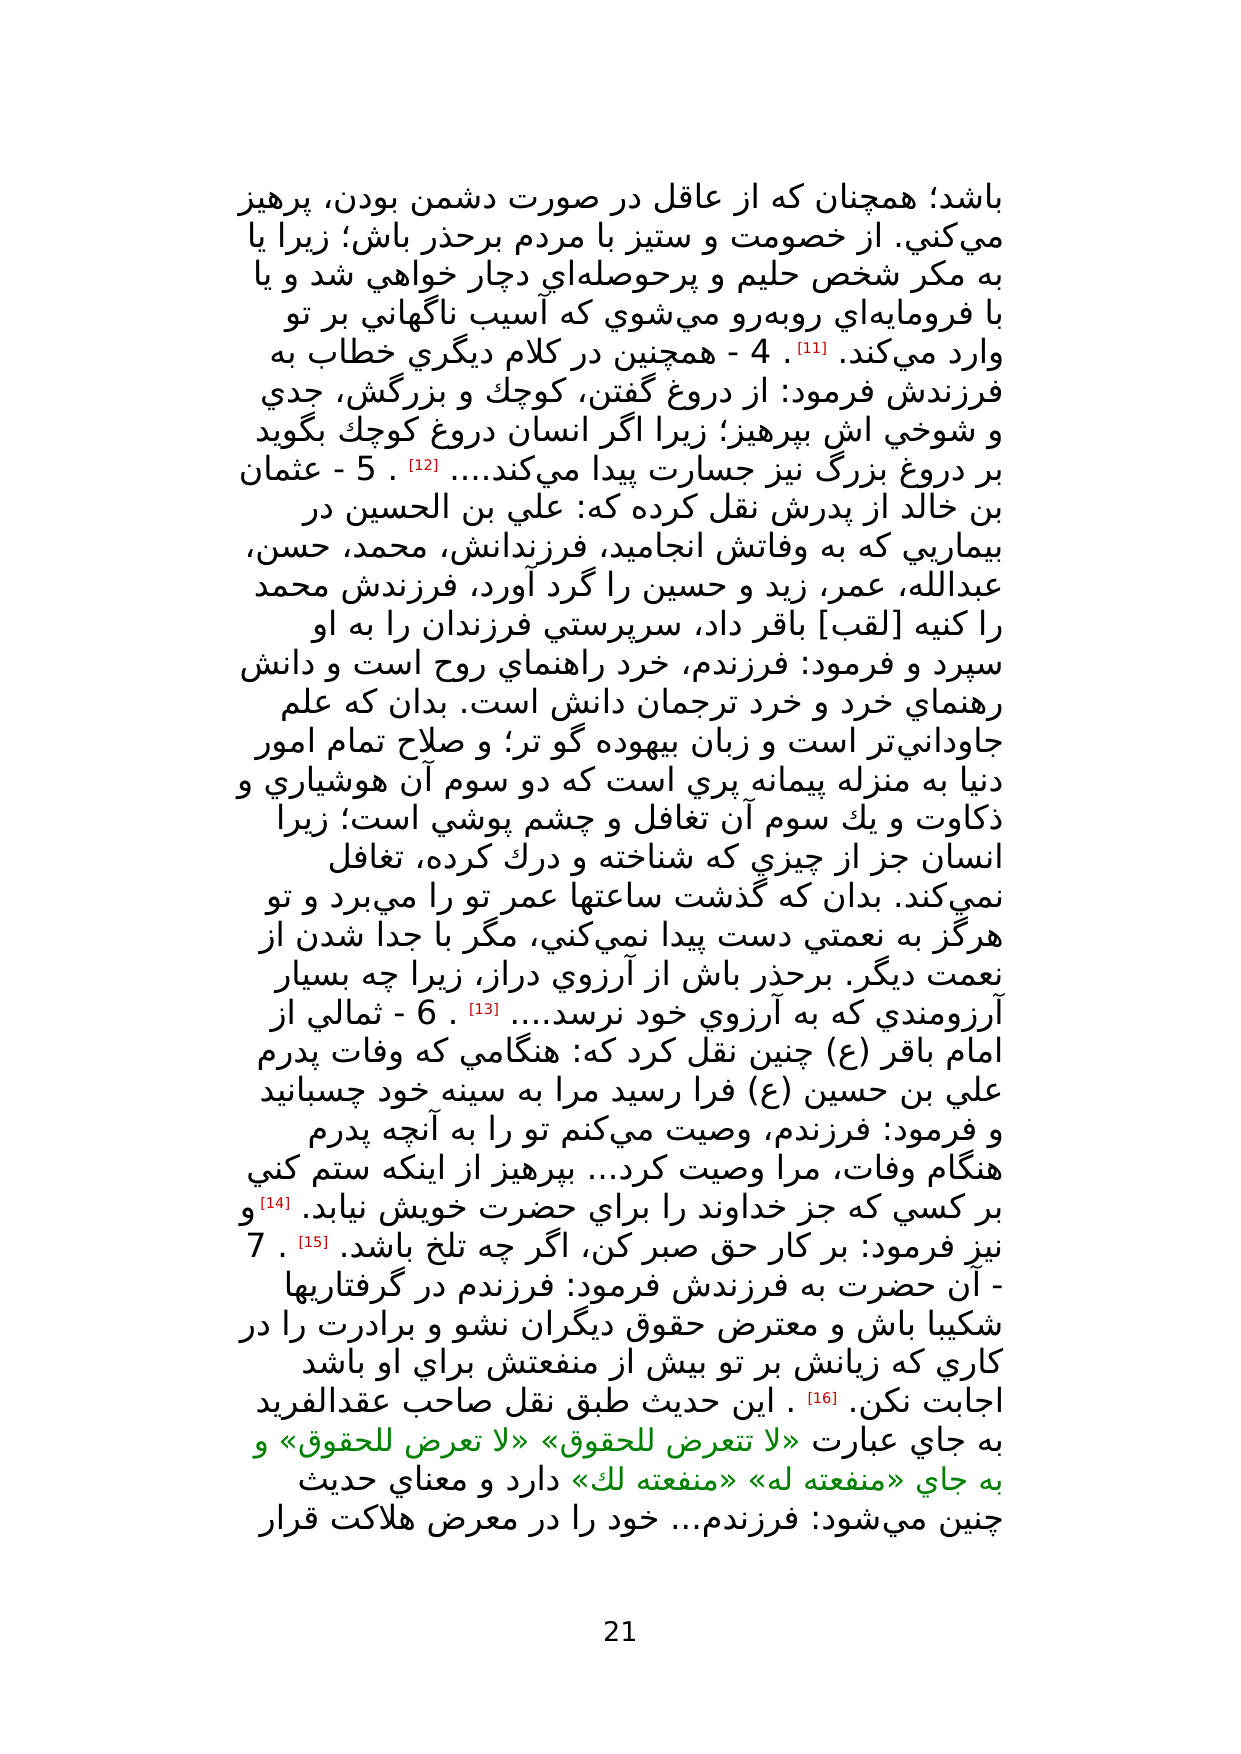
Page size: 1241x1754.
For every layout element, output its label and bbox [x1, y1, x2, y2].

text [236, 177, 1004, 1537]
